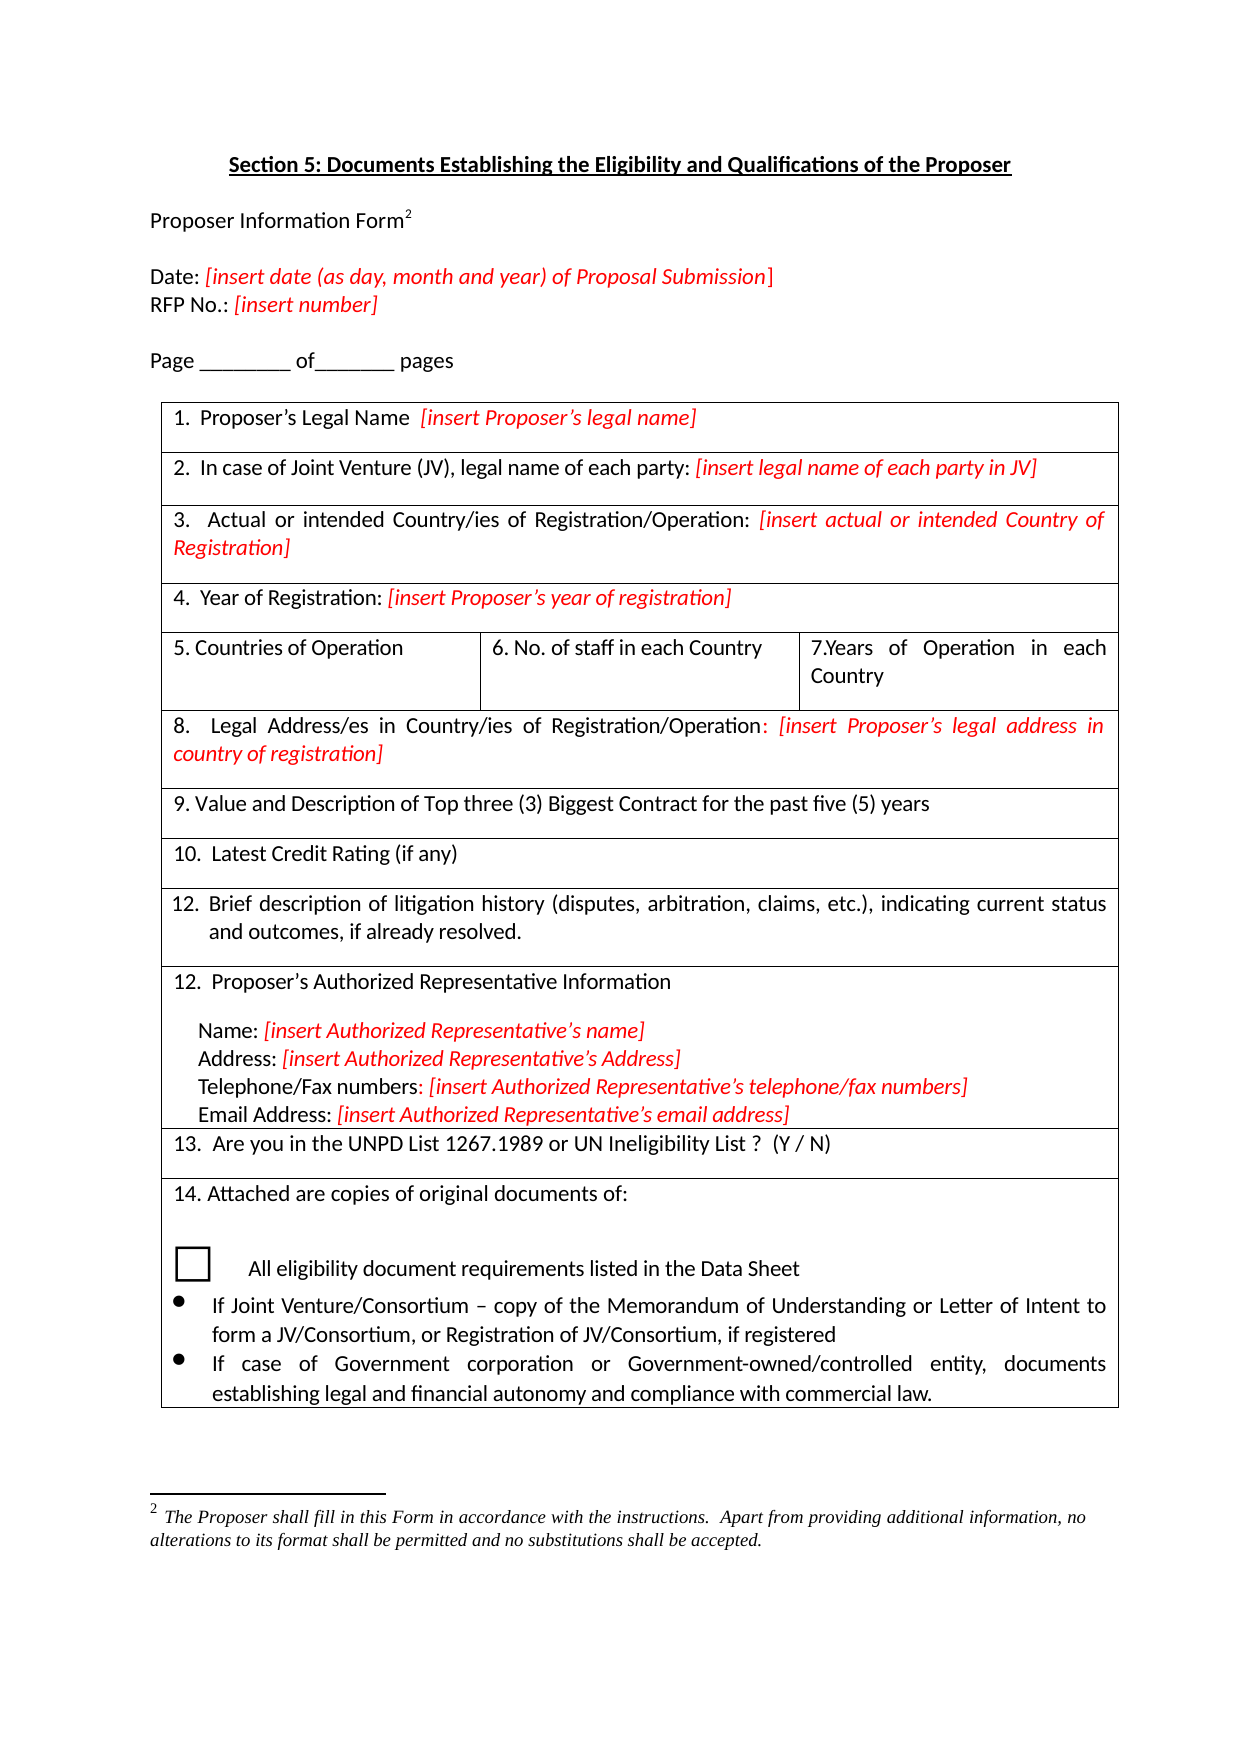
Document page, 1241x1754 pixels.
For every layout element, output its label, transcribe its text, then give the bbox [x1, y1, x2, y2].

table_header 1. Proposer’s Legal Name [insert Proposer’s legal name] [162, 403, 1118, 452]
table_cell 5. Countries of Operation [162, 633, 480, 710]
text RFP No.: [insert number] [150, 290, 1090, 318]
table_cell 3. Actual or intended Country/ies of Registration/Operation: [insert actual or intended Country of Registration] [162, 506, 1118, 582]
table_cell Brief description of litigation history (disputes, arbitration, claims, etc.), indicating current status and outcomes, if already resolved. [162, 889, 1118, 966]
text Section 5: Documents Establishing the Eligibility and Qualifications of the Proposer [150, 150, 1090, 178]
text Page ________ of_______ pages [150, 346, 1090, 374]
text Proposer Information Form [150, 206, 1090, 234]
table_cell 12. Proposer’s Authorized Representative Information Name: [insert Authorized Representative’s name] Address: [insert Authorized Representative’s Address] Telephone/Fax numbers: [insert Authorized Representative’s telephone/fax numbers] Email Address: [insert Authorized Representative’s email address] [162, 967, 1118, 1128]
table_cell 2. In case of Joint Venture (JV), legal name of each party: [insert legal name of each party in JV] [162, 453, 1118, 504]
table_cell 6. No. of staff in each Country [481, 633, 799, 710]
table_cell 14. Attached are copies of original documents of: All eligibility document requirements listed in the Data Sheet If Joint Venture/Consortium – copy of the Memorandum of Understanding or Letter of Intent to form a JV/Consortium, or Registration of JV/Consortium, if registered If case of Government corporation or Government-owned/controlled entity, documents establishing legal and financial autonomy and compliance with commercial law. [162, 1179, 1118, 1407]
table_cell 4. Year of Registration: [insert Proposer’s year of registration] [162, 584, 1118, 632]
table_cell 10. Latest Credit Rating (if any) [162, 839, 1118, 888]
table_cell 13. Are you in the UNPD List 1267.1989 or UN Ineligibility List ? (Y / N) [162, 1129, 1118, 1178]
table_cell 7.Years of Operation in each Country [800, 633, 1118, 710]
table_cell 9. Value and Description of Top three (3) Biggest Contract for the past five (5) years [162, 789, 1118, 838]
table_cell 8. Legal Address/es in Country/ies of Registration/Operation: [insert Proposer’s legal address in country of registration] [162, 711, 1118, 788]
text Date: [insert date (as day, month and year) of Proposal Submission] [150, 262, 1090, 290]
